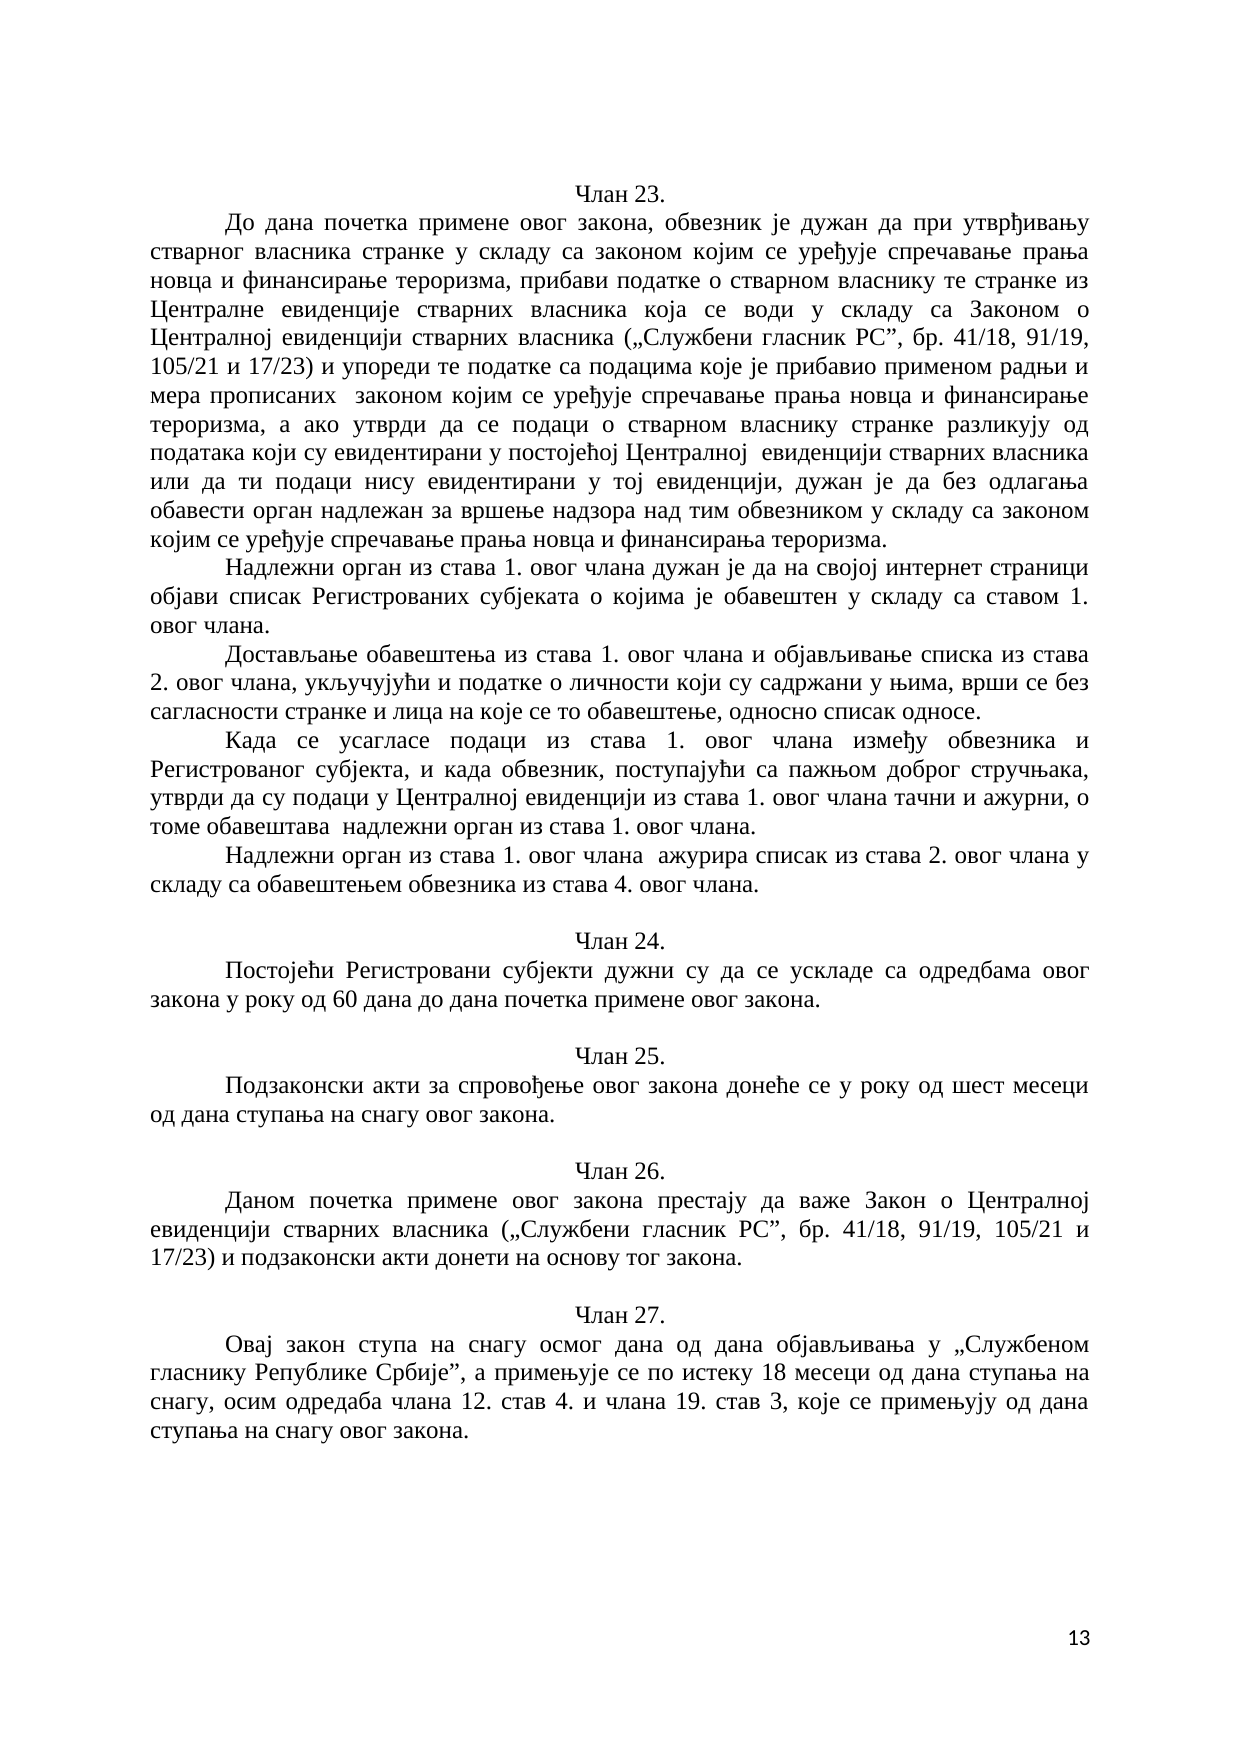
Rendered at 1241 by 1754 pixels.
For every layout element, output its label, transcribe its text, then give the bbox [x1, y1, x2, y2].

text Члан 24. [150, 926, 1090, 955]
text Члан 25. [150, 1041, 1090, 1070]
text Члан 27. [150, 1300, 1090, 1329]
text Овај закон ступа на снагу осмог дана од дана објављивања у „Службеном гласнику Републике Србије”, а примењује се по истеку 18 месеци од дана ступања на снагу, осим одредаба члана 12. став 4. и члана 19. став 3, које се примењују од дана ступања на снагу овог закона. [150, 1329, 1090, 1444]
text Постојећи Регистровани субјекти дужни су да се ускладе са одредбама овог закона у року од 60 дана до дана почетка примене овог закона. [150, 955, 1090, 1012]
text Члан 26. [150, 1156, 1090, 1185]
text Када се усагласе подаци из става 1. овог члана између обвезника и Регистрованог субјекта, и када обвезник, поступајући са пажњом доброг стручњака, утврди да су подаци у Централној евиденцији из става 1. овог члана тачни и ажурни, о томе обавештава надлежни орган из става 1. овог члана. [150, 725, 1090, 840]
text Надлежни орган из става 1. овог члана дужан је да на својој интернет страници објави списак Регистрованих субјеката о којима је обавештен у складу са ставом 1. овог члана. [150, 552, 1090, 639]
text Даном почетка примене овог закона престају да важе Закон о Централној евиденцији стварних власника („Службени гласник РС”, бр. 41/18, 91/19, 105/21 и 17/23) и подзаконски акти донети на основу тог закона. [150, 1185, 1090, 1271]
text Надлежни орган из става 1. овог члана ажурира списак из става 2. овог члана у складу са обавештењем обвезника из става 4. овог члана. [150, 840, 1090, 897]
text Члан 23. [150, 179, 1090, 207]
text До дана почетка примене овог закона, обвезник је дужан да при утврђивању стварног власника странке у складу са законом којим се уређује спречавање прања новца и финансирање тероризма, прибави податке о стварном власнику те странке из Централне евиденције стварних власника која се води у складу са Законом о Централној евиденцији стварних власника („Службени гласник РС”, бр. 41/18, 91/19, 105/21 и 17/23) и упореди те податке са подацима које је прибавио применом радњи и мера прописаних законом којим се уређује спречавање прања новца и финансирање тероризма, а ако утврди да се подаци о стварном власнику странке разликују од података који су евидентирани у постојећој Централној евиденцији стварних власника или да ти подаци нису евидентирани у тој евиденцији, дужан је да без одлагања обавести орган надлежан за вршење надзора над тим обвезником у складу са законом којим се уређује спречавање прања новца и финансирања тероризма. [150, 207, 1090, 552]
text Достављање обавештења из става 1. овог члана и објављивање списка из става 2. овог члана, укључујући и податке о личности који су садржани у њима, врши се без сагласности странке и лица на које се то обавештење, односно списак односе. [150, 639, 1090, 725]
text Подзаконски акти за спровођење овог закона донеће се у року од шест месеци од дана ступања на снагу овог закона. [150, 1070, 1090, 1127]
